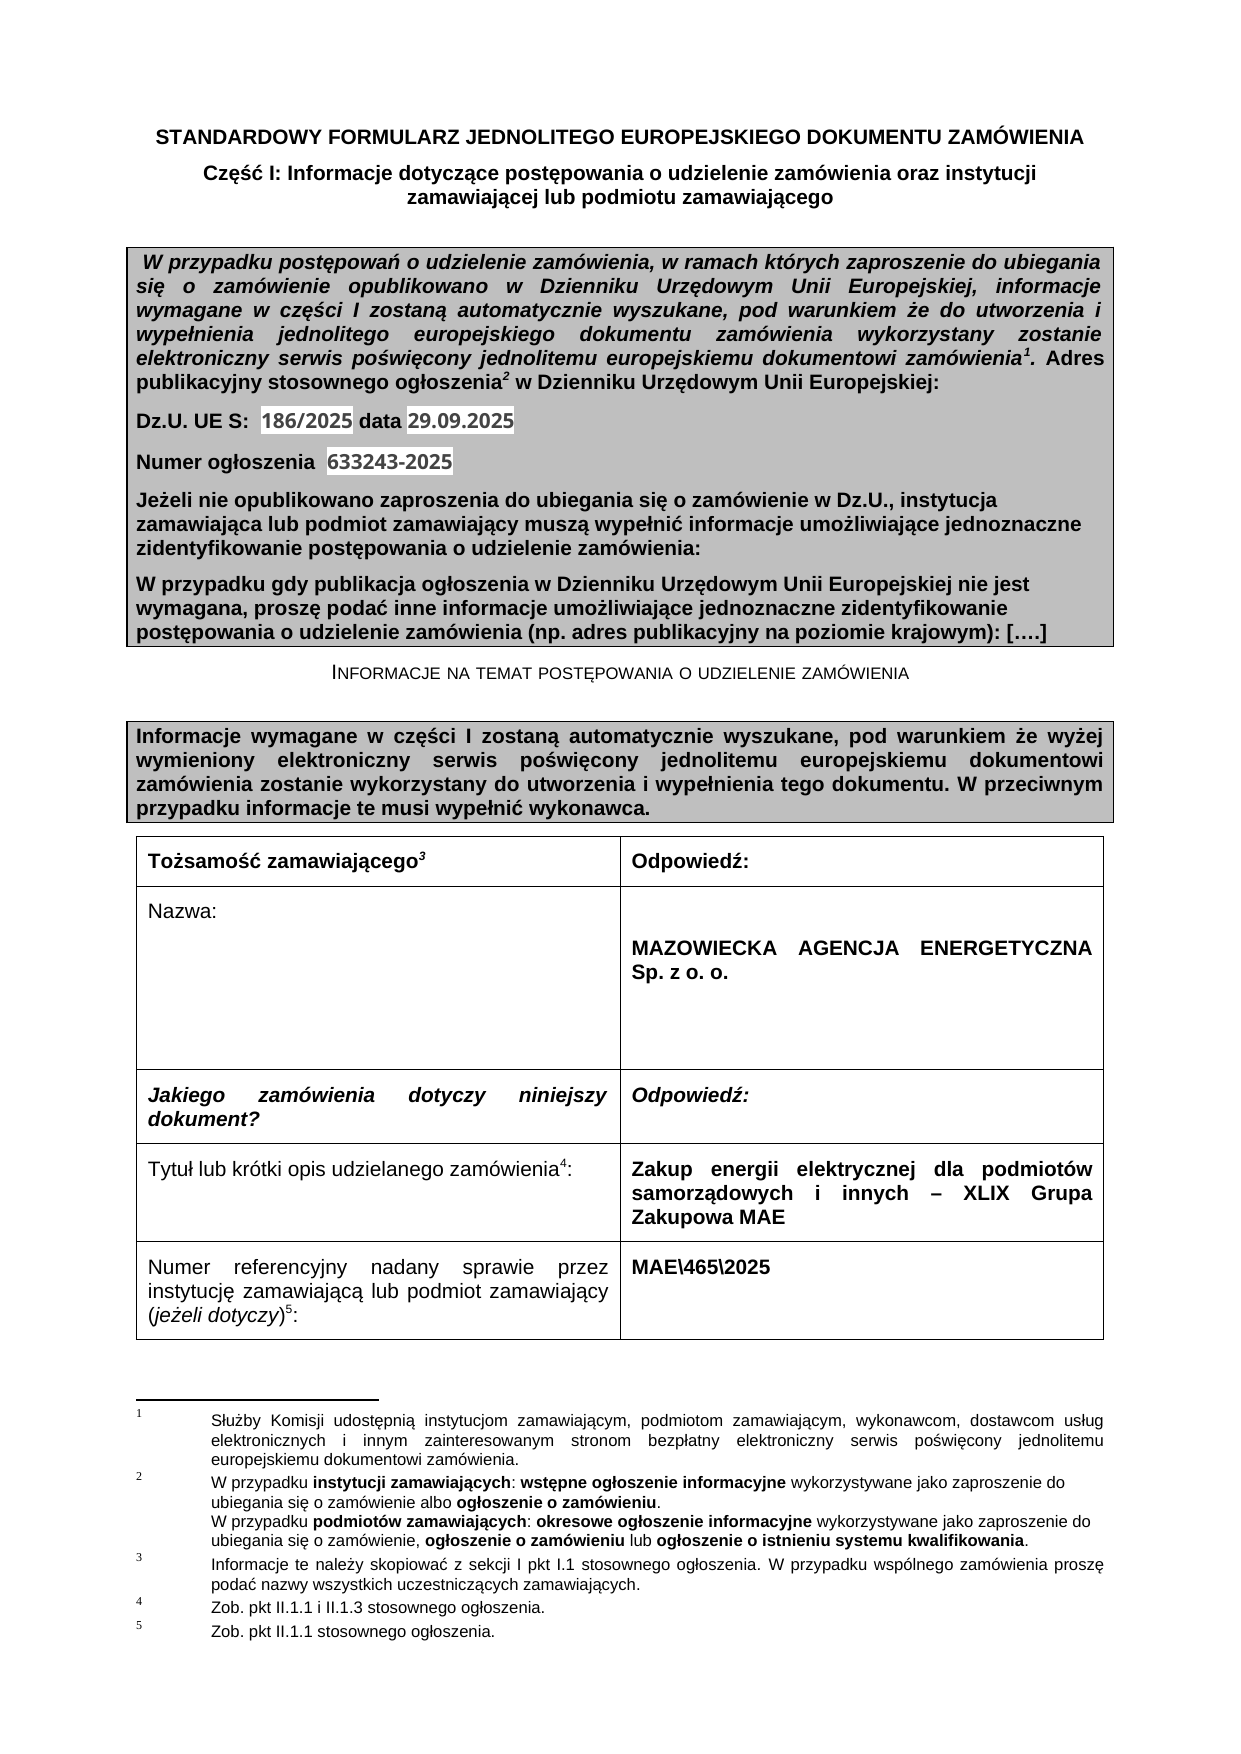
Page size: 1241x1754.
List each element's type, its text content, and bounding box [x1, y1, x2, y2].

table_cell MAE\465\2025 [621, 1242, 1103, 1339]
text Numer ogłoszenia 633243-2025 [128, 444, 1113, 475]
text Standardowy formularz jednolitego europejskiego dokumentu zamówienia [136, 125, 1104, 149]
table_cell MAZOWIECKA AGENCJA ENERGETYCZNA Sp. z o. o. [621, 887, 1103, 1069]
text Dz.U. UE S: 186/2025 data 29.09.2025 [128, 403, 1113, 434]
text Informacje wymagane w części I zostaną automatycznie wyszukane, pod warunkiem że wyżej wymieniony elektroniczny serwis poświęcony jednolitemu europejskiemu dokumentowi zamówienia zostanie wykorzystany do utworzenia i wypełnienia tego dokumentu. W przeciwnym przypadku informacje te musi wypełnić wykonawca. [128, 722, 1113, 822]
text Jeżeli nie opublikowano zaproszenia do ubiegania się o zamówienie w Dz.U., instytucja zamawiająca lub podmiot zamawiający muszą wypełnić informacje umożliwiające jednoznaczne zidentyfikowanie postępowania o udzielenie zamówienia: [128, 485, 1113, 560]
table_cell Odpowiedź: [621, 1070, 1103, 1143]
table_cell Zakup energii elektrycznej dla podmiotów samorządowych i innych – XLIX Grupa Zakupowa MAE [621, 1144, 1103, 1241]
table_header Tożsamość zamawiającego [137, 837, 620, 886]
title Informacje na temat postępowania o udzielenie zamówienia [136, 660, 1104, 684]
table_cell Jakiego zamówienia dotyczy niniejszy dokument? [137, 1070, 620, 1143]
title Część I: Informacje dotyczące postępowania o udzielenie zamówienia oraz instytucji zamawiającej lub podmiotu zamawiającego [136, 161, 1104, 209]
table_header Odpowiedź: [621, 837, 1103, 886]
table_cell Numer referencyjny nadany sprawie przez instytucję zamawiającą lub podmiot zamawiający (jeżeli dotyczy): [137, 1242, 620, 1339]
text W przypadku postępowań o udzielenie zamówienia, w ramach których zaproszenie do ubiegania się o zamówienie opublikowano w Dzienniku Urzędowym Unii Europejskiej, informacje wymagane w części I zostaną automatycznie wyszukane, pod warunkiem że do utworzenia i wypełnienia jednolitego europejskiego dokumentu zamówienia wykorzystany zostanie elektroniczny serwis poświęcony jednolitemu europejskiemu dokumentowi zamówienia. Adres publikacyjny stosownego ogłoszenia w Dzienniku Urzędowym Unii Europejskiej: [128, 248, 1113, 393]
text W przypadku gdy publikacja ogłoszenia w Dzienniku Urzędowym Unii Europejskiej nie jest wymagana, proszę podać inne informacje umożliwiające jednoznaczne zidentyfikowanie postępowania o udzielenie zamówienia (np. adres publikacyjny na poziomie krajowym): [….] [128, 569, 1113, 646]
table_cell Tytuł lub krótki opis udzielanego zamówienia: [137, 1144, 620, 1241]
table_cell Nazwa: [137, 887, 620, 1069]
